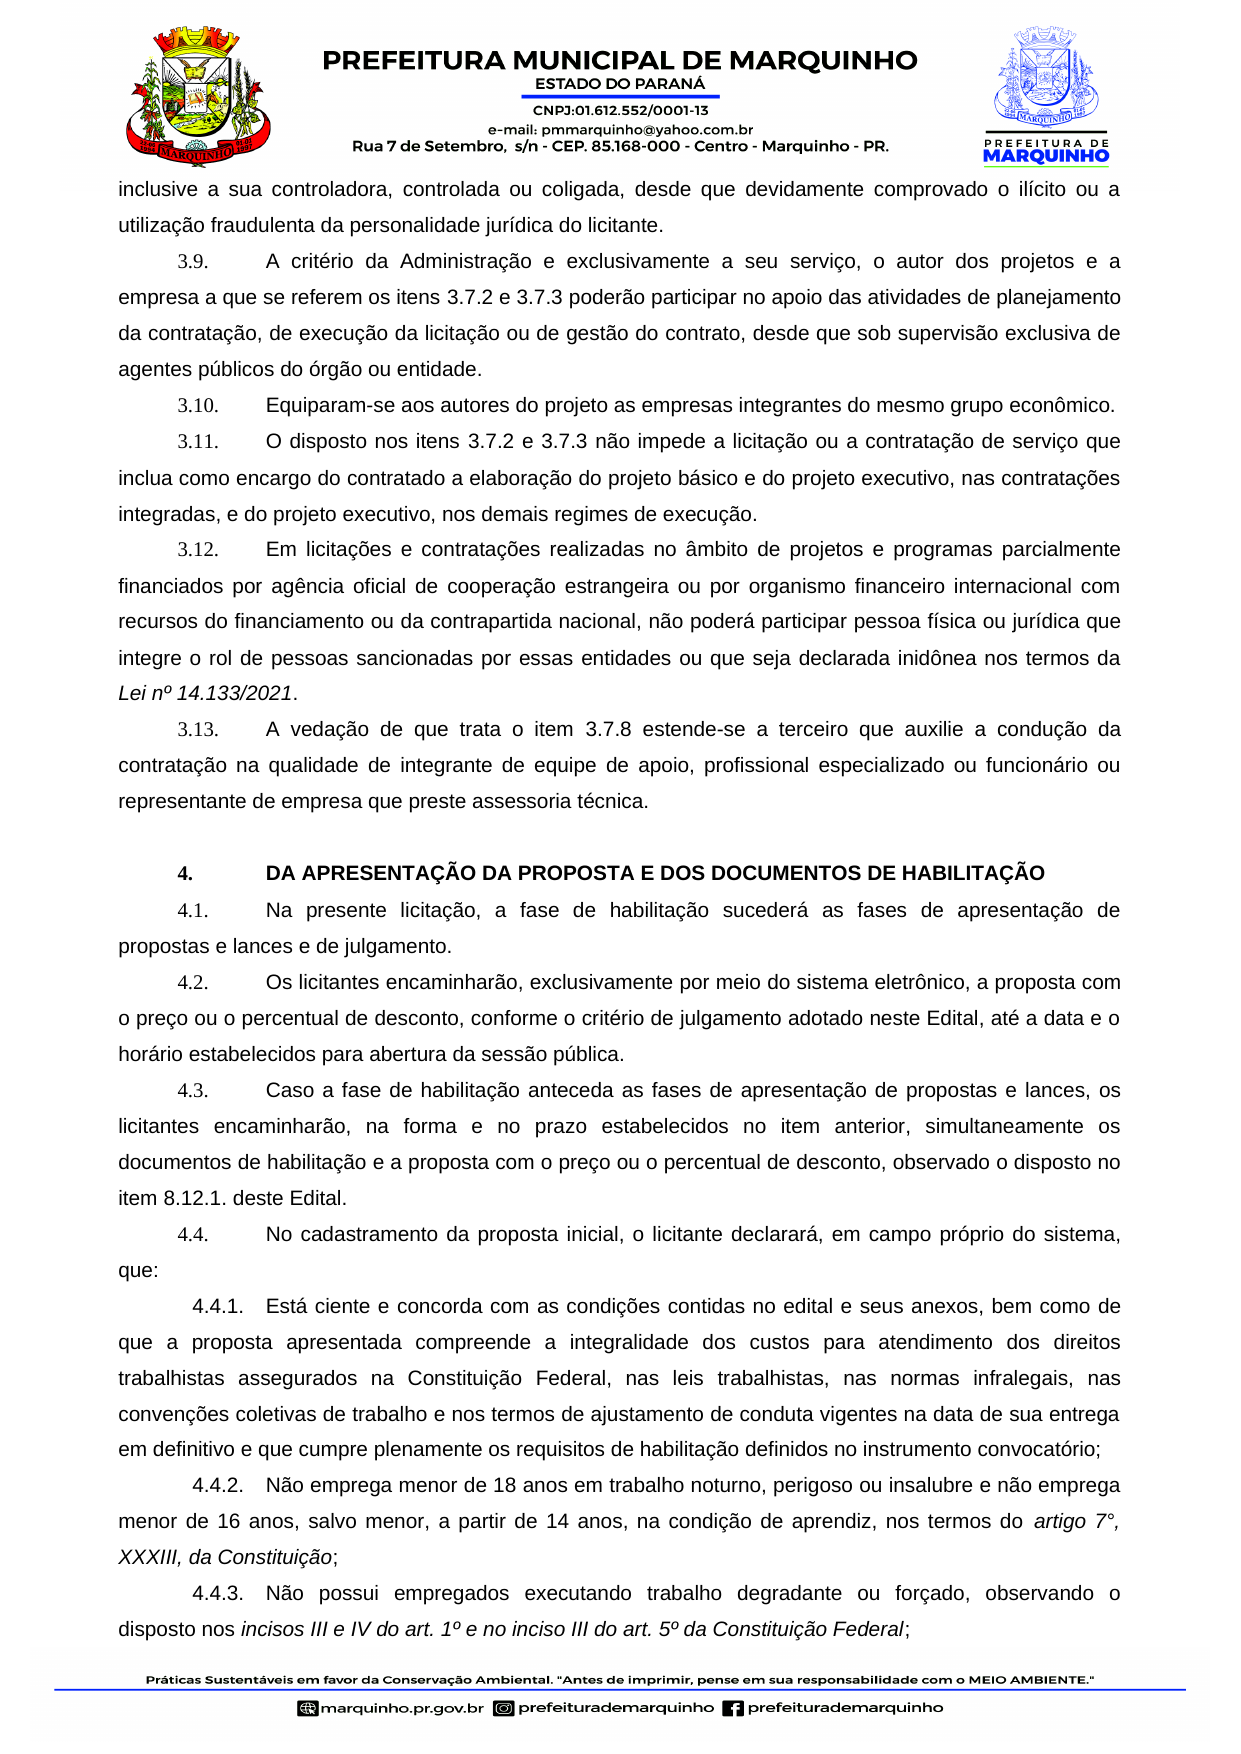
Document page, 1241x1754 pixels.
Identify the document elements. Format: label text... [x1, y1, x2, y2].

text Os licitantes encaminharão, exclusivamente por meio do sistema eletrônico, a proposta com o preço ou o percentual de desconto, conforme o critério de julgamento adotado neste Edital, até a data e o horário estabelecidos para abertura da sessão pública. [118, 969, 1122, 1066]
text Na presente licitação, a fase de habilitação sucederá as fases de apresentação de propostas e lances e de julgamento. [118, 897, 1122, 957]
text Não possui empregados executando trabalho degradante ou forçado, observando o disposto nos incisos III e IV do art. 1º e no inciso III do art. 5º da Constituição Federal; [118, 1581, 1122, 1641]
text A critério da Administração e exclusivamente a seu serviço, o autor dos projetos e a empresa a que se referem os itens 3.7.2 e 3.7.3 poderão participar no apoio das atividades de planejamento da contratação, de execução da licitação ou de gestão do contrato, desde que sob supervisão exclusiva de agentes públicos do órgão ou entidade. [118, 249, 1122, 381]
text Está ciente e concorda com as condições contidas no edital e seus anexos, bem como de que a proposta apresentada compreende a integralidade dos custos para atendimento dos direitos trabalhistas assegurados na Constituição Federal, nas leis trabalhistas, nas normas infralegais, nas convenções coletivas de trabalho e nos termos de ajustamento de conduta vigentes na data de sua entrega em definitivo e que cumpre plenamente os requisitos de habilitação definidos no instrumento convocatório; [118, 1293, 1122, 1461]
text Caso a fase de habilitação anteceda as fases de apresentação de propostas e lances, os licitantes encaminharão, na forma e no prazo estabelecidos no item anterior, simultaneamente os documentos de habilitação e a proposta com o preço ou o percentual de desconto, observado o disposto no item 8.12.1. deste Edital. [118, 1077, 1122, 1209]
picture [30, 1647, 1210, 1742]
text Equiparam-se aos autores do projeto as empresas integrantes do mesmo grupo econômico. [118, 393, 1122, 417]
text Não emprega menor de 18 anos em trabalho noturno, perigoso ou insalubre e não emprega menor de 16 anos, salvo menor, a partir de 14 anos, na condição de aprendiz, nos termos do artigo 7°, XXXIII, da Constituição; [118, 1473, 1122, 1569]
text O disposto nos itens 3.7.2 e 3.7.3 não impede a licitação ou a contratação de serviço que inclua como encargo do contratado a elaboração do projeto básico e do projeto executivo, nas contratações integradas, e do projeto executivo, nos demais regimes de execução. [118, 429, 1122, 525]
text No cadastramento da proposta inicial, o licitante declarará, em campo próprio do sistema, que: [118, 1221, 1122, 1282]
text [118, 177, 1122, 237]
text DA APRESENTAÇÃO DA PROPOSTA E DOS DOCUMENTOS DE HABILITAÇÃO [118, 861, 1122, 885]
picture [60, 0, 1181, 191]
text A vedação de que trata o item 3.7.8 estende-se a terceiro que auxilie a condução da contratação na qualidade de integrante de equipe de apoio, profissional especializado ou funcionário ou representante de empresa que preste assessoria técnica. [118, 717, 1122, 813]
text Em licitações e contratações realizadas no âmbito de projetos e programas parcialmente financiados por agência oficial de cooperação estrangeira ou por organismo financeiro internacional com recursos do financiamento ou da contrapartida nacional, não poderá participar pessoa física ou jurídica que integre o rol de pessoas sancionadas por essas entidades ou que seja declarada inidônea nos termos da Lei nº 14.133/2021. [118, 537, 1122, 705]
